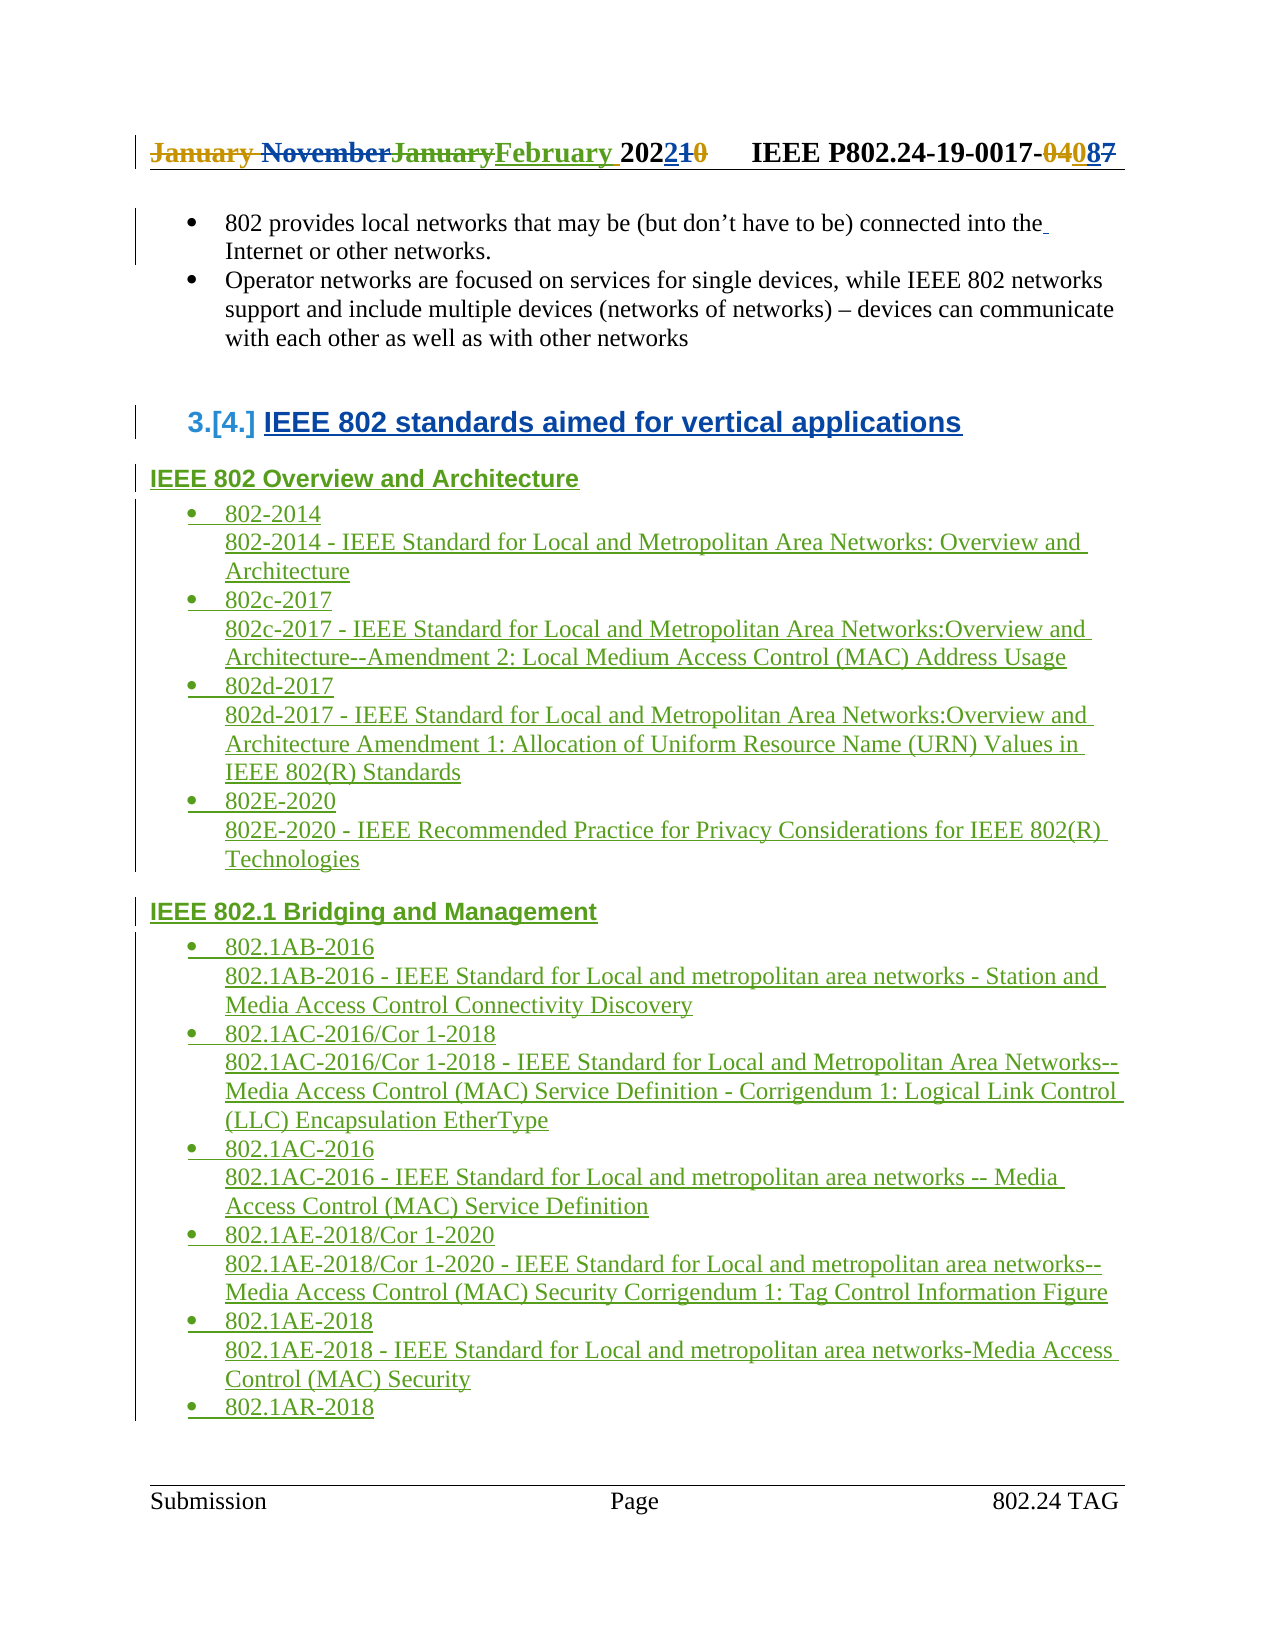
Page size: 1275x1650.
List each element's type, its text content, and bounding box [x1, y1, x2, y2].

list Operator networks are focused on services for single devices, while IEEE 802 networks support and include multiple devices (networks of networks) – devices can communicate with each other as well as with other networks [187, 265, 1125, 351]
list 802 provides local networks that may be (but don’t have to be) connected into theInternet or other networks. [187, 208, 1125, 265]
